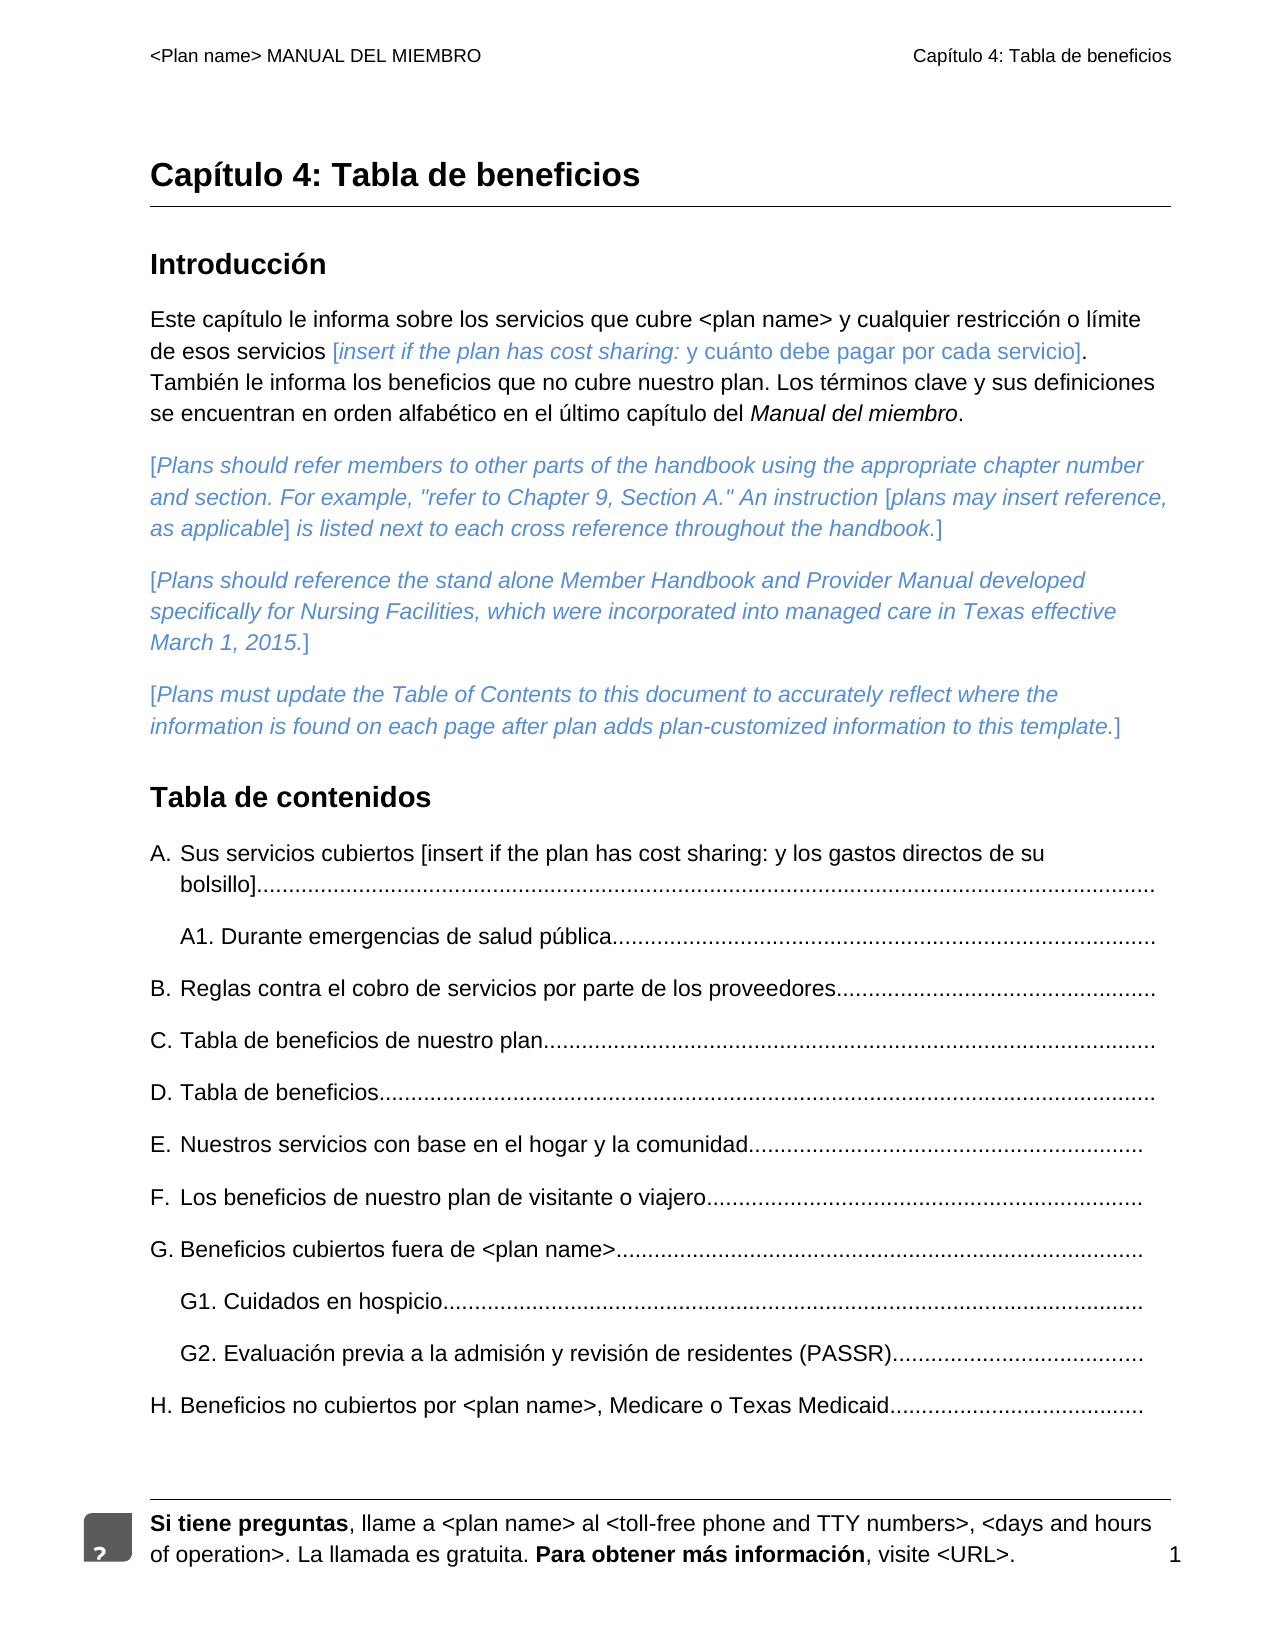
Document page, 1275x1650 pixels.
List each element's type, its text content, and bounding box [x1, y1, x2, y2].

text [Plans must update the Table of Contents to this document to accurately reflect where the information is found on each page after plan adds plan-customized information to this template.] [150, 678, 1171, 740]
text [Plans should refer members to other parts of the handbook using the appropriate chapter number and section. For example, "refer to Chapter 9, Section A." An instruction [plans may insert reference, as applicable] is listed next to each cross reference throughout the handbook.] [150, 449, 1171, 542]
text [Plans should reference the stand alone Member Handbook and Provider Manual developed specifically for Nursing Facilities, which were incorporated into managed care in Texas effective March 1, 2015.] [150, 563, 1171, 657]
text Introducción [150, 244, 1171, 282]
text Capítulo 4: Tabla de beneficios [150, 156, 1171, 206]
text Este capítulo le informa sobre los servicios que cubre <plan name> y cualquier restricción o límite de esos servicios [insert if the plan has cost sharing: y cuánto debe pagar por cada servicio]. También le informa los beneficios que no cubre nuestro plan. Los términos clave y sus definiciones se encuentran en orden alfabético en el último capítulo del Manual del miembro. [150, 303, 1171, 428]
